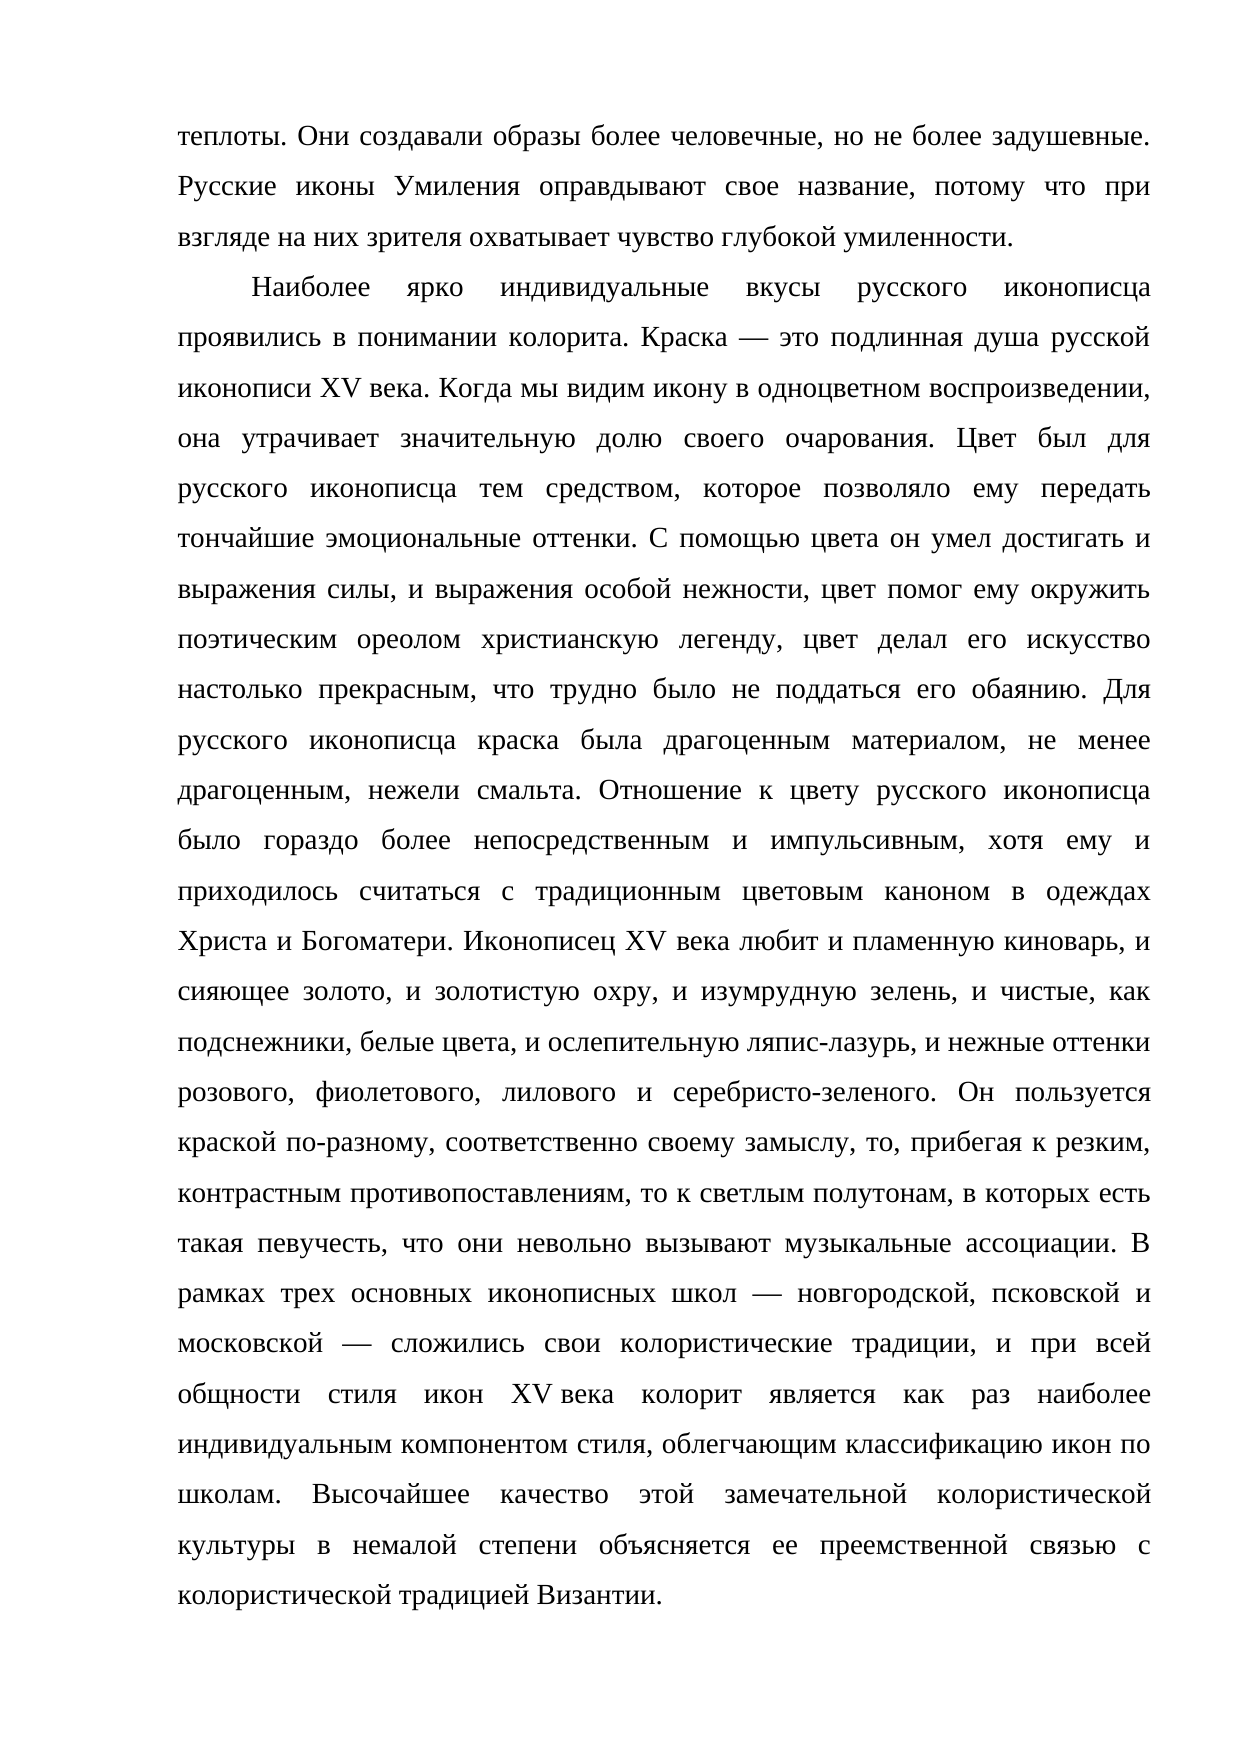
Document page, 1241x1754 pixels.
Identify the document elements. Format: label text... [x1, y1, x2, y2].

text Наиболее ярко индивидуальные вкусы русского иконописца проявились в понимании колорита. Краска — это подлинная душа русской иконописи XV века. Когда мы видим икону в одноцветном воспроизведении, она утрачивает значительную долю своего очарования. Цвет был для русского иконописца тем средством, которое позволяло ему передать тончайшие эмоциональные оттенки. С помощью цвета он умел достигать и выражения силы, и выражения особой нежности, цвет помог ему окружить поэтическим ореолом христианскую легенду, цвет делал его искусство настолько прекрасным, что трудно было не поддаться его обаянию. Для русского иконописца краска была драгоценным материалом, не менее драгоценным, нежели смальта. Отношение к цвету русского иконописца было гораздо более непосредственным и импульсивным, хотя ему и приходилось считаться с традиционным цветовым каноном в одеждах Христа и Богоматери. Иконописец XV века любит и пламенную киноварь, и сияющее золото, и золотистую охру, и изумрудную зелень, и чистые, как подснежники, белые цвета, и ослепительную ляпис-лазурь, и нежные оттенки розового, фиолетового, лилового и серебристо-зеленого. Он пользуется краской по-разному, соответственно своему замыслу, то, прибегая к резким, контрастным противопоставлениям, то к светлым полутонам, в которых есть такая певучесть, что они невольно вызывают музыкальные ассоциации. В рамках трех основных иконописных школ — новгородской, псковской и московской — сложились свои колористические традиции, и при всей общности стиля икон XV века колорит является как раз наиболее индивидуальным компонентом стиля, облегчающим классификацию икон по школам. Высочайшее качество этой замечательной колористической культуры в немалой степени объясняется ее преемственной связью с колористической традицией Византии. [177, 269, 1152, 1611]
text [177, 118, 1152, 252]
